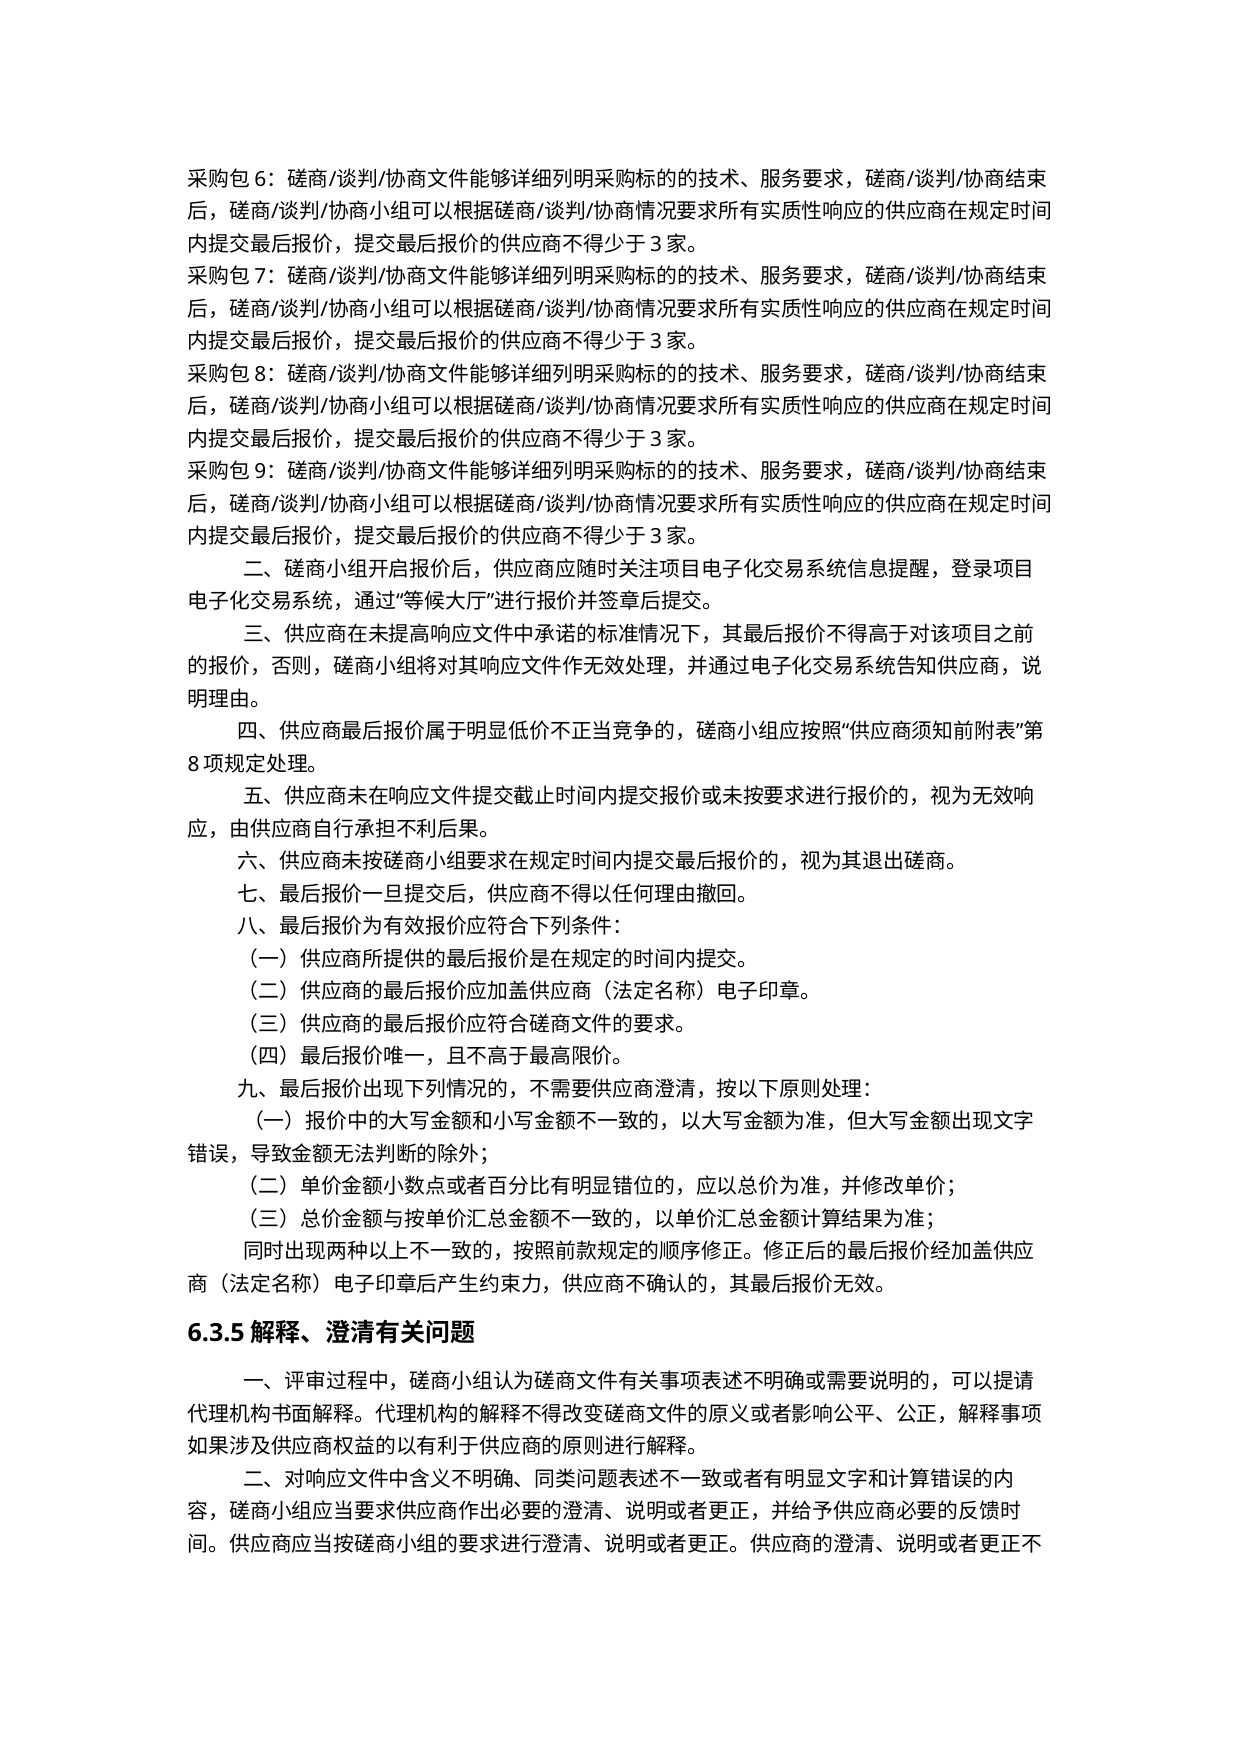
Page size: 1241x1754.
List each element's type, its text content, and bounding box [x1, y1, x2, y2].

text 三、供应商在未提高响应文件中承诺的标准情况下，其最后报价不得高于对该项目之前的报价，否则，磋商小组将对其响应文件作无效处理，并通过电子化交易系统告知供应商，说明理由。 [187, 617, 1053, 714]
text 采购包7：磋商/谈判/协商文件能够详细列明采购标的的技术、服务要求，磋商/谈判/协商结束后，磋商/谈判/协商小组可以根据磋商/谈判/协商情况要求所有实质性响应的供应商在规定时间内提交最后报价，提交最后报价的供应商不得少于3家。 [187, 259, 1053, 357]
text 6.3.5解释、澄清有关问题 [187, 1299, 1053, 1364]
text 九、最后报价出现下列情况的，不需要供应商澄清，按以下原则处理： [187, 1072, 1053, 1104]
text （二）单价金额小数点或者百分比有明显错位的，应以总价为准，并修改单价； [187, 1169, 1053, 1202]
text 五、供应商未在响应文件提交截止时间内提交报价或未按要求进行报价的，视为无效响应，由供应商自行承担不利后果。 [187, 779, 1053, 844]
text 二、磋商小组开启报价后，供应商应随时关注项目电子化交易系统信息提醒，登录项目电子化交易系统，通过“等候大厅”进行报价并签章后提交。 [187, 552, 1053, 617]
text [187, 1462, 1053, 1559]
text 采购包9：磋商/谈判/协商文件能够详细列明采购标的的技术、服务要求，磋商/谈判/协商结束后，磋商/谈判/协商小组可以根据磋商/谈判/协商情况要求所有实质性响应的供应商在规定时间内提交最后报价，提交最后报价的供应商不得少于3家。 [187, 454, 1053, 552]
text 同时出现两种以上不一致的，按照前款规定的顺序修正。修正后的最后报价经加盖供应商（法定名称）电子印章后产生约束力，供应商不确认的，其最后报价无效。 [187, 1234, 1053, 1299]
text （四）最后报价唯一，且不高于最高限价。 [187, 1039, 1053, 1072]
text （一）供应商所提供的最后报价是在规定的时间内提交。 [187, 942, 1053, 974]
text （二）供应商的最后报价应加盖供应商（法定名称）电子印章。 [187, 974, 1053, 1007]
text 采购包8：磋商/谈判/协商文件能够详细列明采购标的的技术、服务要求，磋商/谈判/协商结束后，磋商/谈判/协商小组可以根据磋商/谈判/协商情况要求所有实质性响应的供应商在规定时间内提交最后报价，提交最后报价的供应商不得少于3家。 [187, 357, 1053, 454]
text （一）报价中的大写金额和小写金额不一致的，以大写金额为准，但大写金额出现文字错误，导致金额无法判断的除外； [187, 1104, 1053, 1169]
text （三）供应商的最后报价应符合磋商文件的要求。 [187, 1007, 1053, 1039]
text 六、供应商未按磋商小组要求在规定时间内提交最后报价的，视为其退出磋商。 [187, 844, 1053, 877]
text （三）总价金额与按单价汇总金额不一致的，以单价汇总金额计算结果为准； [187, 1202, 1053, 1234]
text 七、最后报价一旦提交后，供应商不得以任何理由撤回。 [187, 877, 1053, 909]
text 一、评审过程中，磋商小组认为磋商文件有关事项表述不明确或需要说明的，可以提请代理机构书面解释。代理机构的解释不得改变磋商文件的原义或者影响公平、公正，解释事项如果涉及供应商权益的以有利于供应商的原则进行解释。 [187, 1364, 1053, 1462]
text 四、供应商最后报价属于明显低价不正当竞争的，磋商小组应按照“供应商须知前附表”第8项规定处理。 [187, 714, 1053, 779]
text 采购包6：磋商/谈判/协商文件能够详细列明采购标的的技术、服务要求，磋商/谈判/协商结束后，磋商/谈判/协商小组可以根据磋商/谈判/协商情况要求所有实质性响应的供应商在规定时间内提交最后报价，提交最后报价的供应商不得少于3家。 [187, 162, 1053, 259]
text 八、最后报价为有效报价应符合下列条件： [187, 909, 1053, 942]
